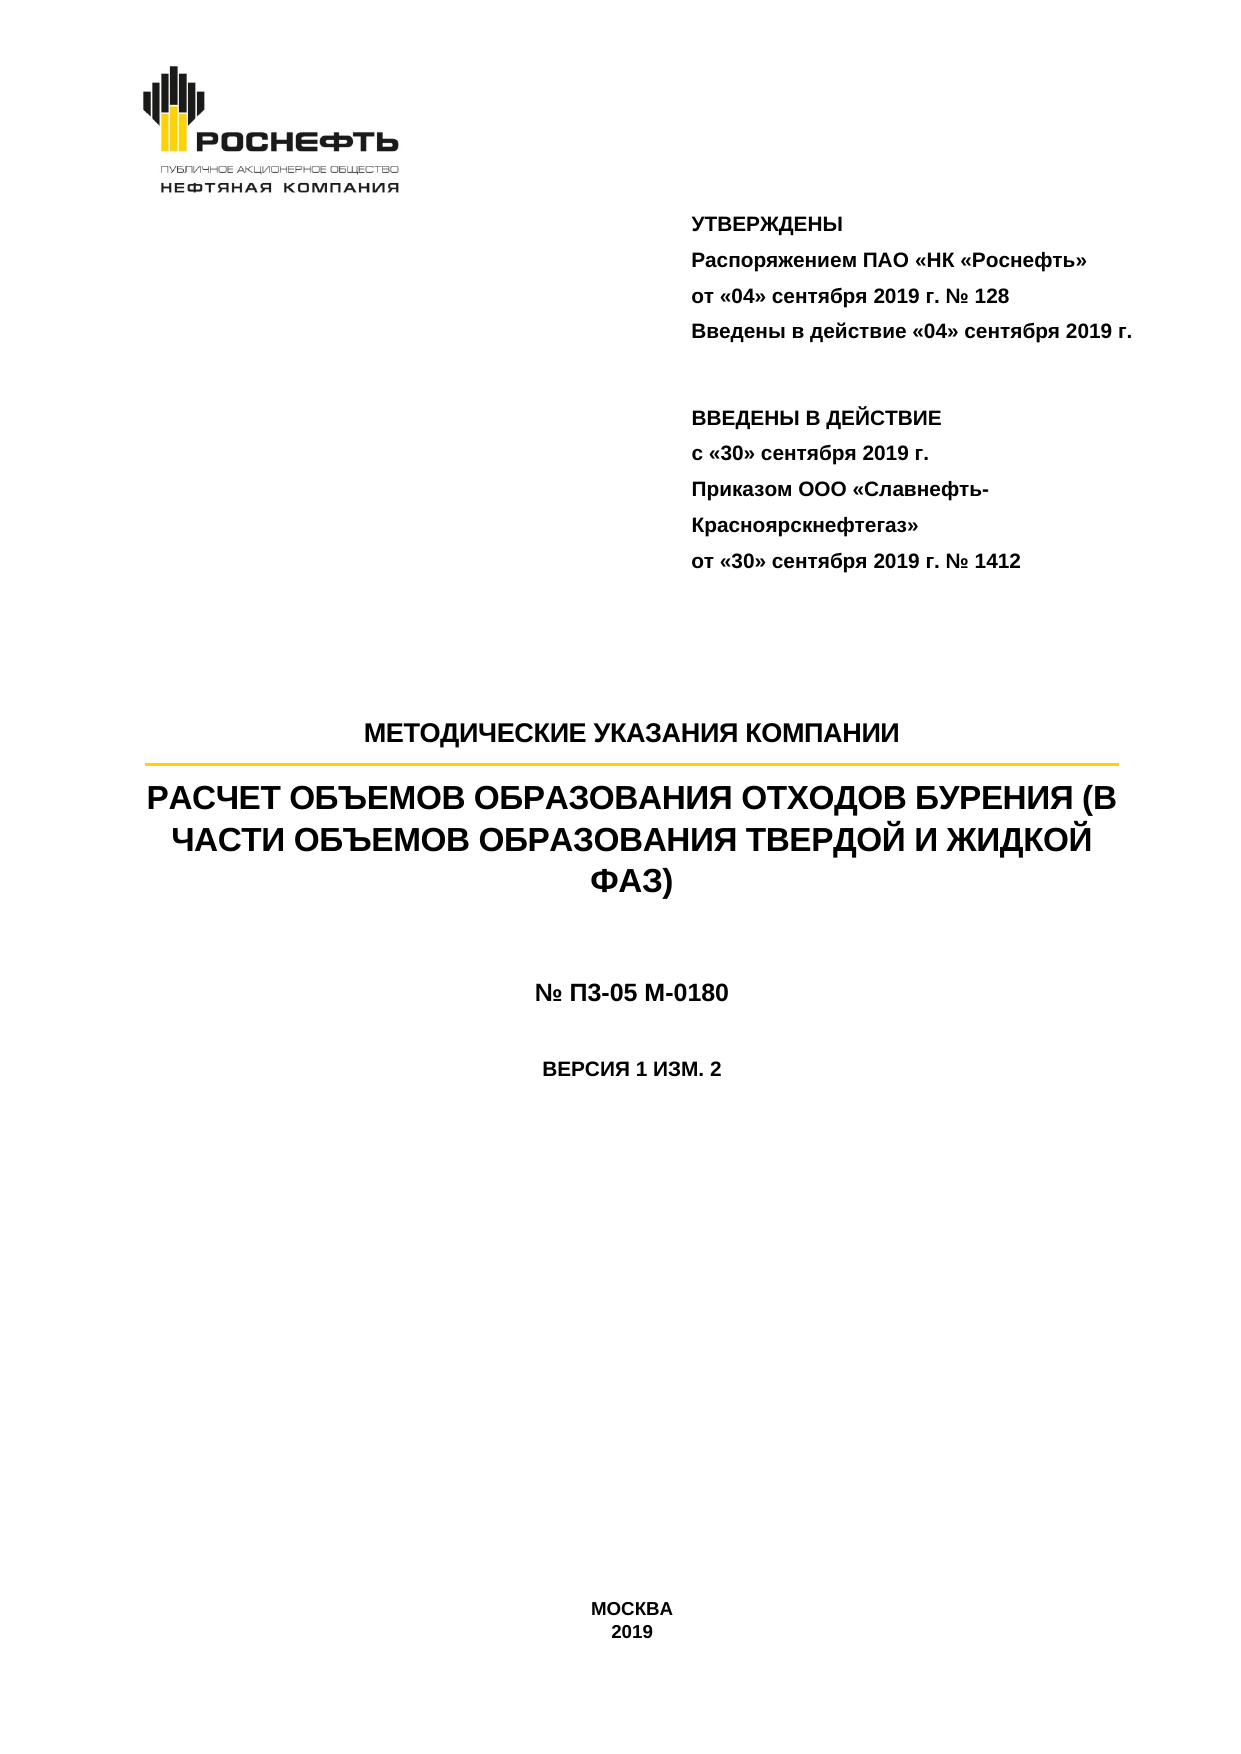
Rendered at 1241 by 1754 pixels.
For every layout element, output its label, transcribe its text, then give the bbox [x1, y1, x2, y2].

picture [135, 59, 406, 200]
text с «30» сентября 2019 г. [691, 441, 1134, 465]
text 2019 [130, 1621, 1134, 1643]
text ВВЕДЕНЫ В ДЕЙСТВИЕ [691, 405, 1134, 429]
text № П3-05 М-0180 [130, 978, 1134, 1006]
table_header МЕТОДИЧЕСКИЕ УКАЗАНИЯ КОМПАНИИ [145, 717, 1119, 763]
text от «04» сентября 2019 г. № 128 [691, 283, 1134, 307]
text Приказом ООО «Славнефть-Красноярскнефтегаз» [691, 477, 1134, 537]
text Введены в действие «04» сентября 2019 г. [691, 319, 1134, 343]
text МОСКВА [130, 1598, 1134, 1619]
text от «30» сентября 2019 г. № 1412 [691, 549, 1134, 573]
text ВЕРСИЯ 1 ИЗМ. 2 [130, 1056, 1134, 1080]
text РАСЧЕТ ОБЪЕМОВ ОБРАЗОВАНИЯ ОТХОДОВ БУРЕНИЯ (В ЧАСТИ ОБЪЕМОВ ОБРАЗОВАНИЯ ТВЕРДОЙ И ЖИДКОЙ ФАЗ) [130, 778, 1134, 899]
text УТВЕРЖДЕНЫ [691, 212, 1134, 236]
text Распоряжением ПАО «НК «Роснефть» [691, 247, 1134, 271]
